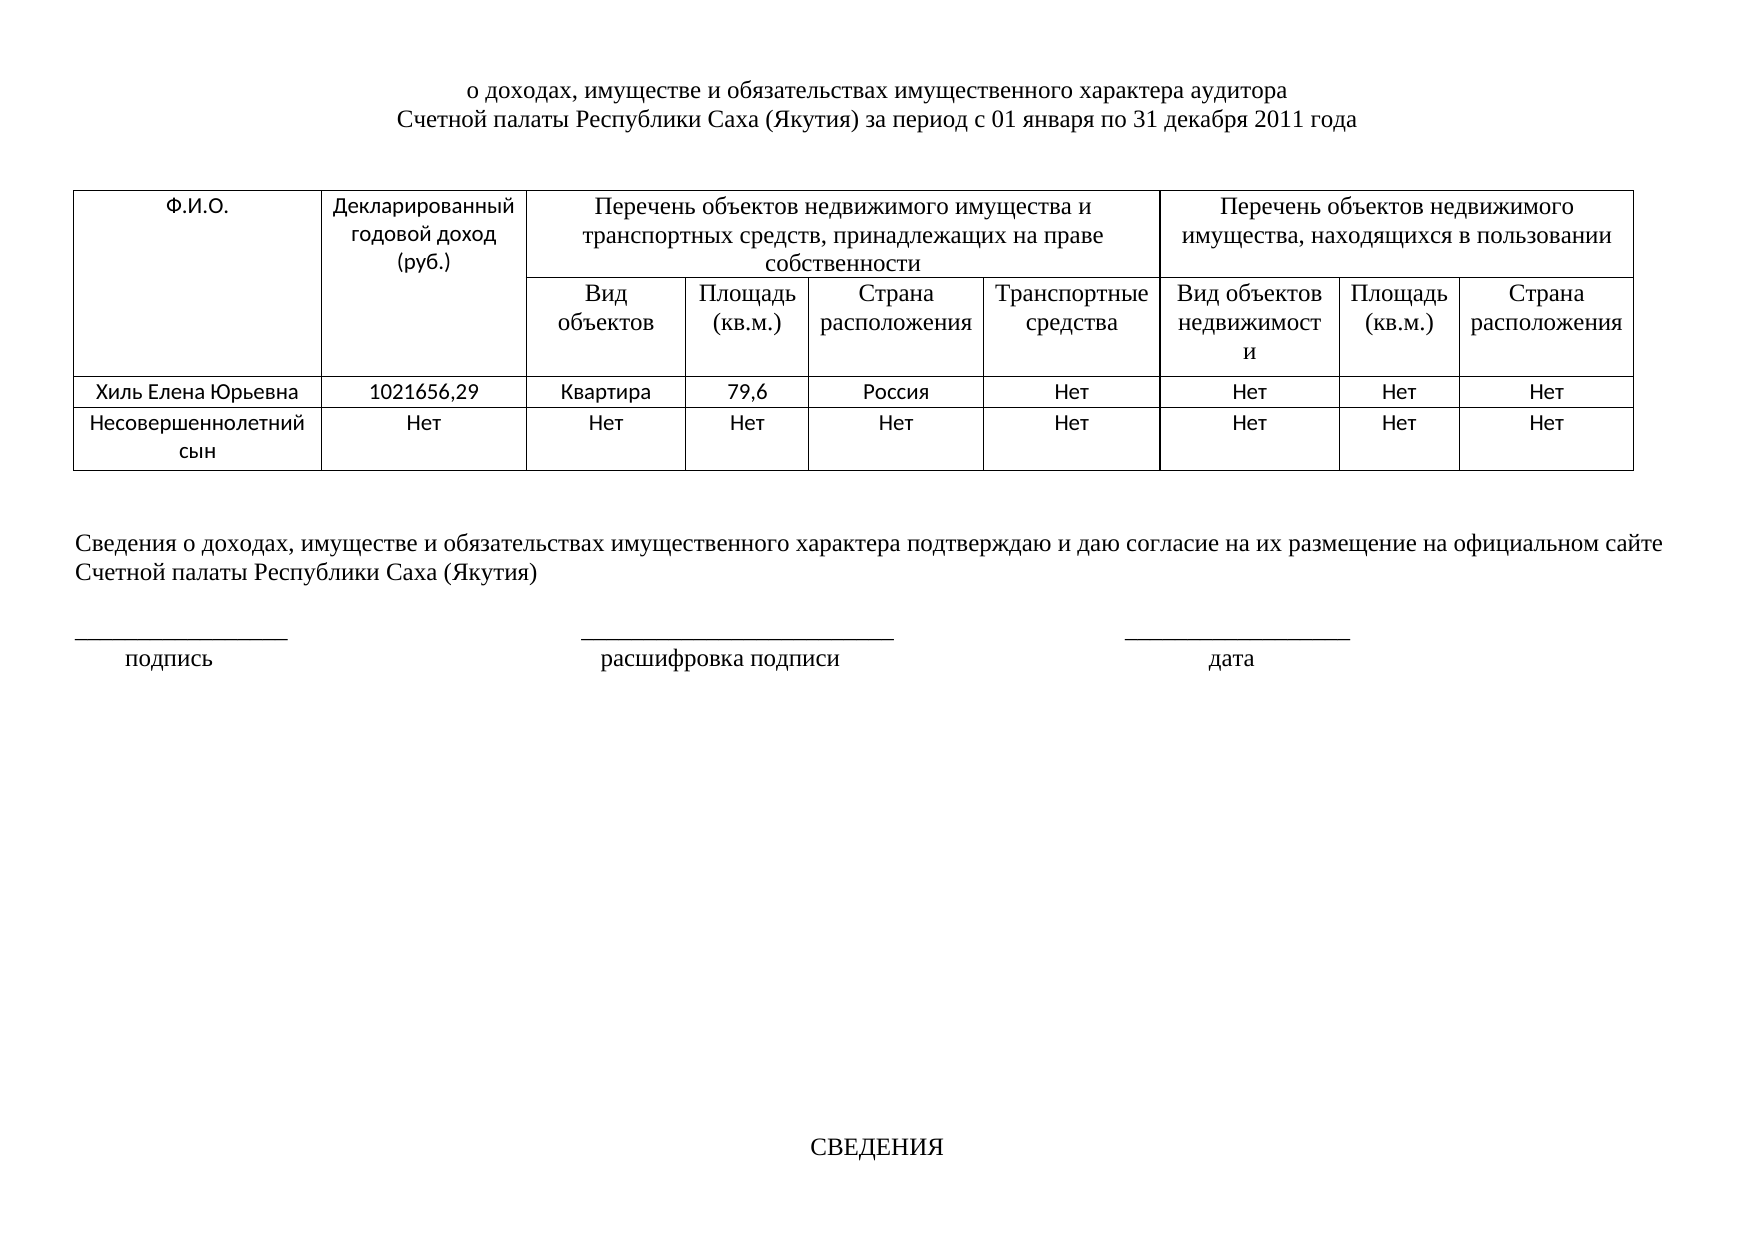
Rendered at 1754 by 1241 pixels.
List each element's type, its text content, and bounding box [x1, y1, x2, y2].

table_cell Квартира [527, 377, 685, 407]
table_header Перечень объектов недвижимого имущества, находящихся в пользовании [1161, 191, 1633, 277]
table_cell Вид объектов [527, 278, 685, 376]
table_header Ф.И.О. [74, 191, 321, 376]
table_cell Нет [1161, 408, 1339, 469]
table_cell Несовершеннолетний сын [74, 408, 321, 469]
table_cell 79,6 [686, 377, 808, 407]
table_cell Нет [1161, 377, 1339, 407]
text Счетной палаты Республики Саха (Якутия) за период с 01 января по 31 декабря 2011 года [75, 104, 1679, 132]
table_cell Страна расположения [809, 278, 983, 376]
table_cell Нет [809, 408, 983, 469]
table_cell Нет [984, 377, 1159, 407]
table_header Декларированный годовой доход (руб.) [322, 191, 526, 376]
table_cell Нет [1460, 408, 1633, 469]
table_cell Нет [527, 408, 685, 469]
table_cell Страна расположения [1460, 278, 1633, 376]
table_cell 1021656,29 [322, 377, 526, 407]
table_cell Хиль Елена Юрьевна [74, 377, 321, 407]
table_cell Нет [686, 408, 808, 469]
table_cell Транспортные средства [984, 278, 1159, 376]
table_cell Нет [984, 408, 1159, 469]
text о доходах, имуществе и обязательствах имущественного характера аудитора [75, 75, 1679, 104]
table_cell Площадь (кв.м.) [686, 278, 808, 376]
table_cell Площадь (кв.м.) [1340, 278, 1459, 376]
table_header Перечень объектов недвижимого имущества и транспортных средств, принадлежащих на праве собственности [527, 191, 1159, 277]
table_cell Вид объектов недвижимости [1161, 278, 1339, 376]
table_cell Нет [1340, 408, 1459, 469]
table_cell Россия [809, 377, 983, 407]
text подпись расшифровка подписи дата [75, 643, 1679, 672]
table_cell Нет [1460, 377, 1633, 407]
text Сведения о доходах, имуществе и обязательствах имущественного характера подтверждаю и даю согласие на их размещение на официальном сайте Счетной палаты Республики Саха (Якутия) [75, 528, 1679, 586]
text СВЕДЕНИЯ [75, 1132, 1679, 1161]
table_cell Нет [322, 408, 526, 469]
table_cell Нет [1340, 377, 1459, 407]
text _________________ _________________________ __________________ [75, 614, 1679, 643]
